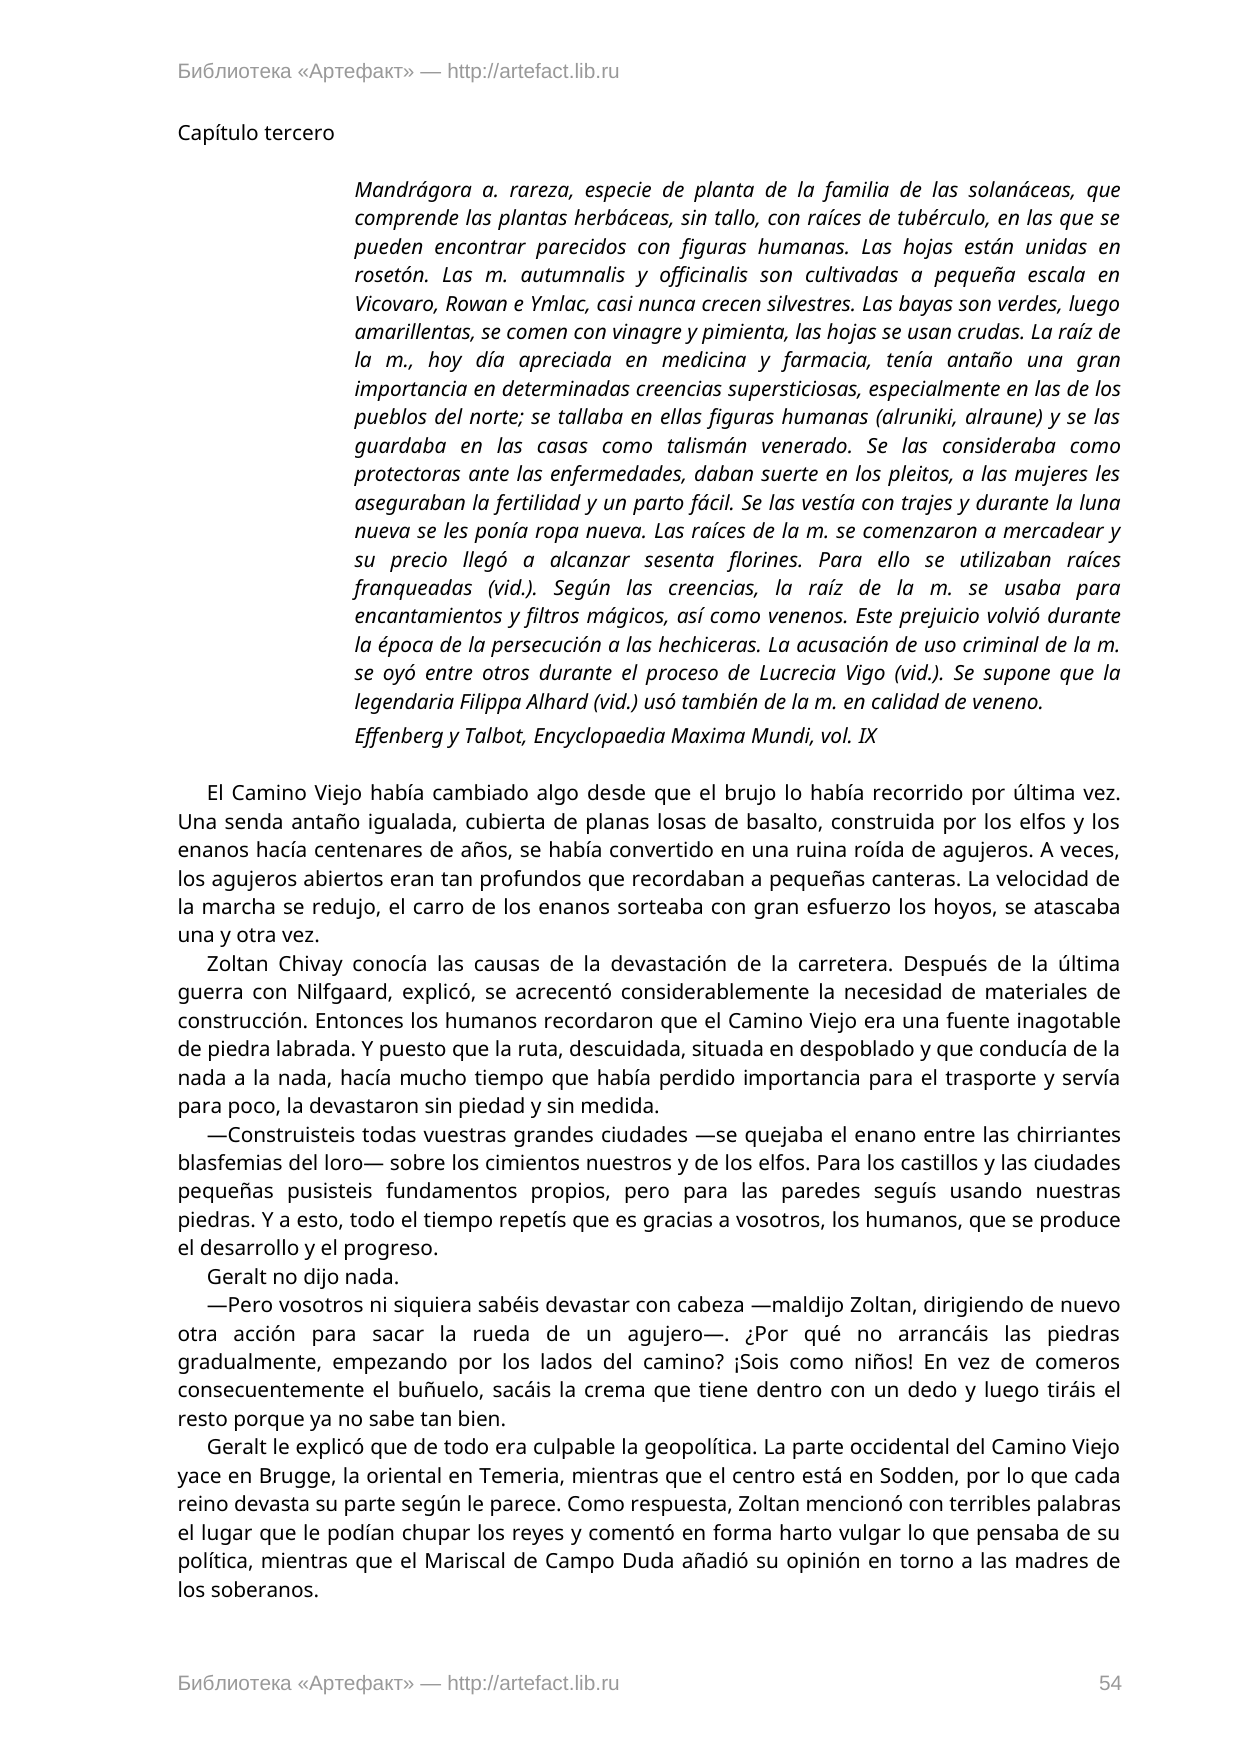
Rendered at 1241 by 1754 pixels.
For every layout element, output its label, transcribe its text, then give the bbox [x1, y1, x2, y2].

text —Construisteis todas vuestras grandes ciudades —se quejaba el enano entre las chirriantes blasfemias del loro— sobre los cimientos nuestros y de los elfos. Para los castillos y las ciudades pequeñas pusisteis fundamentos propios, pero para las paredes seguís usando nuestras piedras. Y a esto, todo el tiempo repetís que es gracias a vosotros, los humanos, que se produce el desarrollo y el progreso. [177, 1120, 1122, 1262]
text —Pero vosotros ni siquiera sabéis devastar con cabeza —maldijo Zoltan, dirigiendo de nuevo otra acción para sacar la rueda de un agujero—. ¿Por qué no arrancáis las piedras gradualmente, empezando por los lados del camino? ¡Sois como niños! En vez de comeros consecuentemente el buñuelo, sacáis la crema que tiene dentro con un dedo y luego tiráis el resto porque ya no sabe tan bien. [177, 1290, 1122, 1432]
text Geralt le explicó que de todo era culpable la geopolítica. La parte occidental del Camino Viejo yace en Brugge, la oriental en Temeria, mientras que el centro está en Sodden, por lo que cada reino devasta su parte según le parece. Como respuesta, Zoltan mencionó con terribles palabras el lugar que le podían chupar los reyes y comentó en forma harto vulgar lo que pensaba de su política, mientras que el Mariscal de Campo Duda añadió su opinión en torno a las madres de los soberanos. [177, 1432, 1122, 1603]
subtitle Capítulo tercero [177, 118, 1122, 147]
text Effenberg y Talbot, Encyclopaedia Maxima Mundi, vol. IX [354, 722, 1122, 750]
text Zoltan Chivay conocía las causas de la devastación de la carretera. Después de la última guerra con Nilfgaard, explicó, se acrecentó considerablemente la necesidad de materiales de construcción. Entonces los humanos recordaron que el Camino Viejo era una fuente inagotable de piedra labrada. Y puesto que la ruta, descuidada, situada en despoblado y que conducía de la nada a la nada, hacía mucho tiempo que había perdido importancia para el trasporte y servía para poco, la devastaron sin piedad y sin medida. [177, 949, 1122, 1120]
text Mandrágora a. rareza, especie de planta de la familia de las solanáceas, que comprende las plantas herbáceas, sin tallo, con raíces de tubérculo, en las que se pueden encontrar parecidos con figuras humanas. Las hojas están unidas en rosetón. Las m. autumnalis y officinalis son cultivadas a pequeña escala en Vicovaro, Rowan e Ymlac, casi nunca crecen silvestres. Las bayas son verdes, luego amarillentas, se comen con vinagre y pimienta, las hojas se usan crudas. La raíz de la m., hoy día apreciada en medicina y farmacia, tenía antaño una gran importancia en determinadas creencias supersticiosas, especialmente en las de los pueblos del norte; se tallaba en ellas figuras humanas (alruniki, alraune) y se las guardaba en las casas como talismán venerado. Se las consideraba como protectoras ante las enfermedades, daban suerte en los pleitos, a las mujeres les aseguraban la fertilidad y un parto fácil. Se las vestía con trajes y durante la luna nueva se les ponía ropa nueva. Las raíces de la m. se comenzaron a mercadear y su precio llegó a alcanzar sesenta florines. Para ello se utilizaban raíces franqueadas (vid.). Según las creencias, la raíz de la m. se usaba para encantamientos y filtros mágicos, así como venenos. Este prejuicio volvió durante la época de la persecución a las hechiceras. La acusación de uso criminal de la m. se oyó entre otros durante el proceso de Lucrecia Vigo (vid.). Se supone que la legendaria Filippa Alhard (vid.) usó también de la m. en calidad de veneno. [354, 175, 1122, 715]
text El Camino Viejo había cambiado algo desde que el brujo lo había recorrido por última vez. Una senda antaño igualada, cubierta de planas losas de basalto, construida por los elfos y los enanos hacía centenares de años, se había convertido en una ruina roída de agujeros. A veces, los agujeros abiertos eran tan profundos que recordaban a pequeñas canteras. La velocidad de la marcha se redujo, el carro de los enanos sorteaba con gran esfuerzo los hoyos, se atascaba una y otra vez. [177, 778, 1122, 949]
text Geralt no dijo nada. [177, 1262, 1122, 1290]
